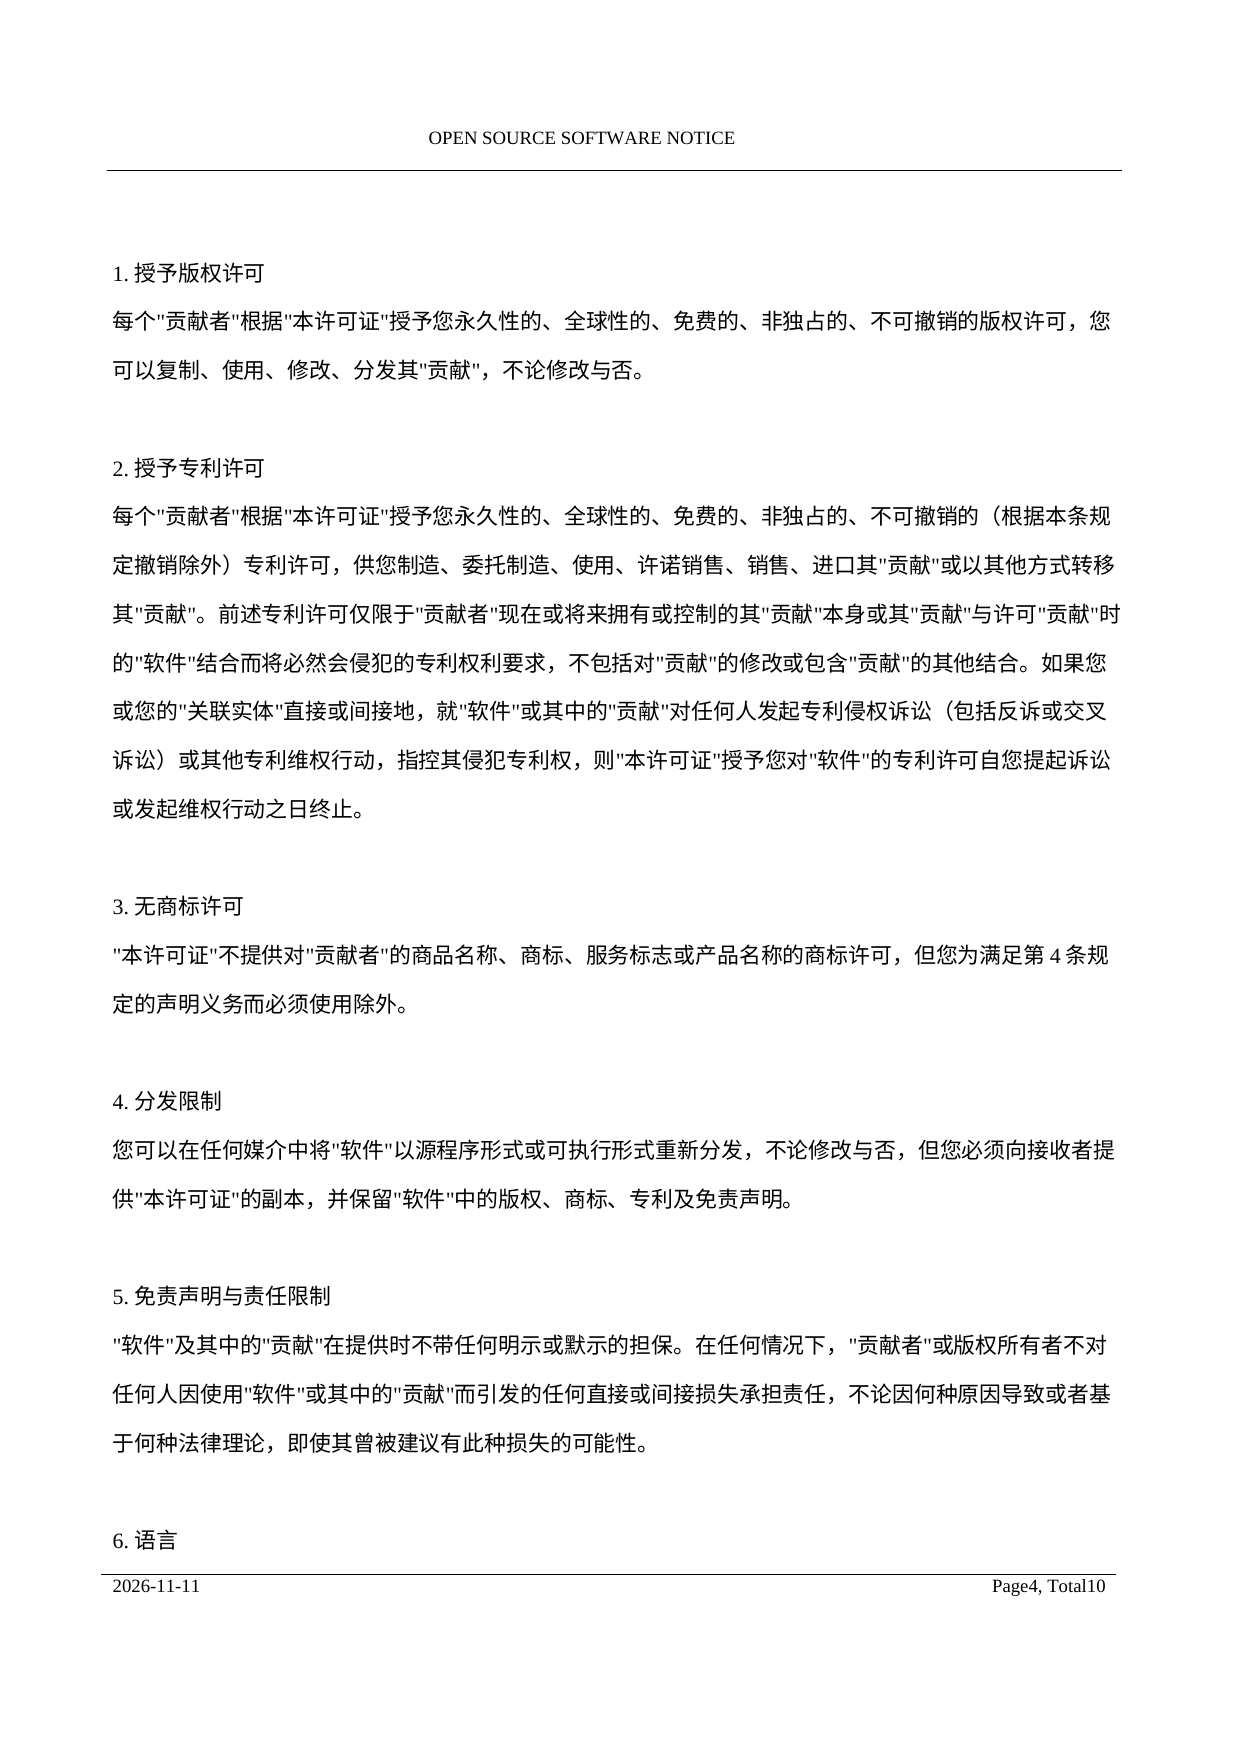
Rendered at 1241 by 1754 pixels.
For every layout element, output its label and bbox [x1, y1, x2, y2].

text [112, 206, 1128, 1555]
